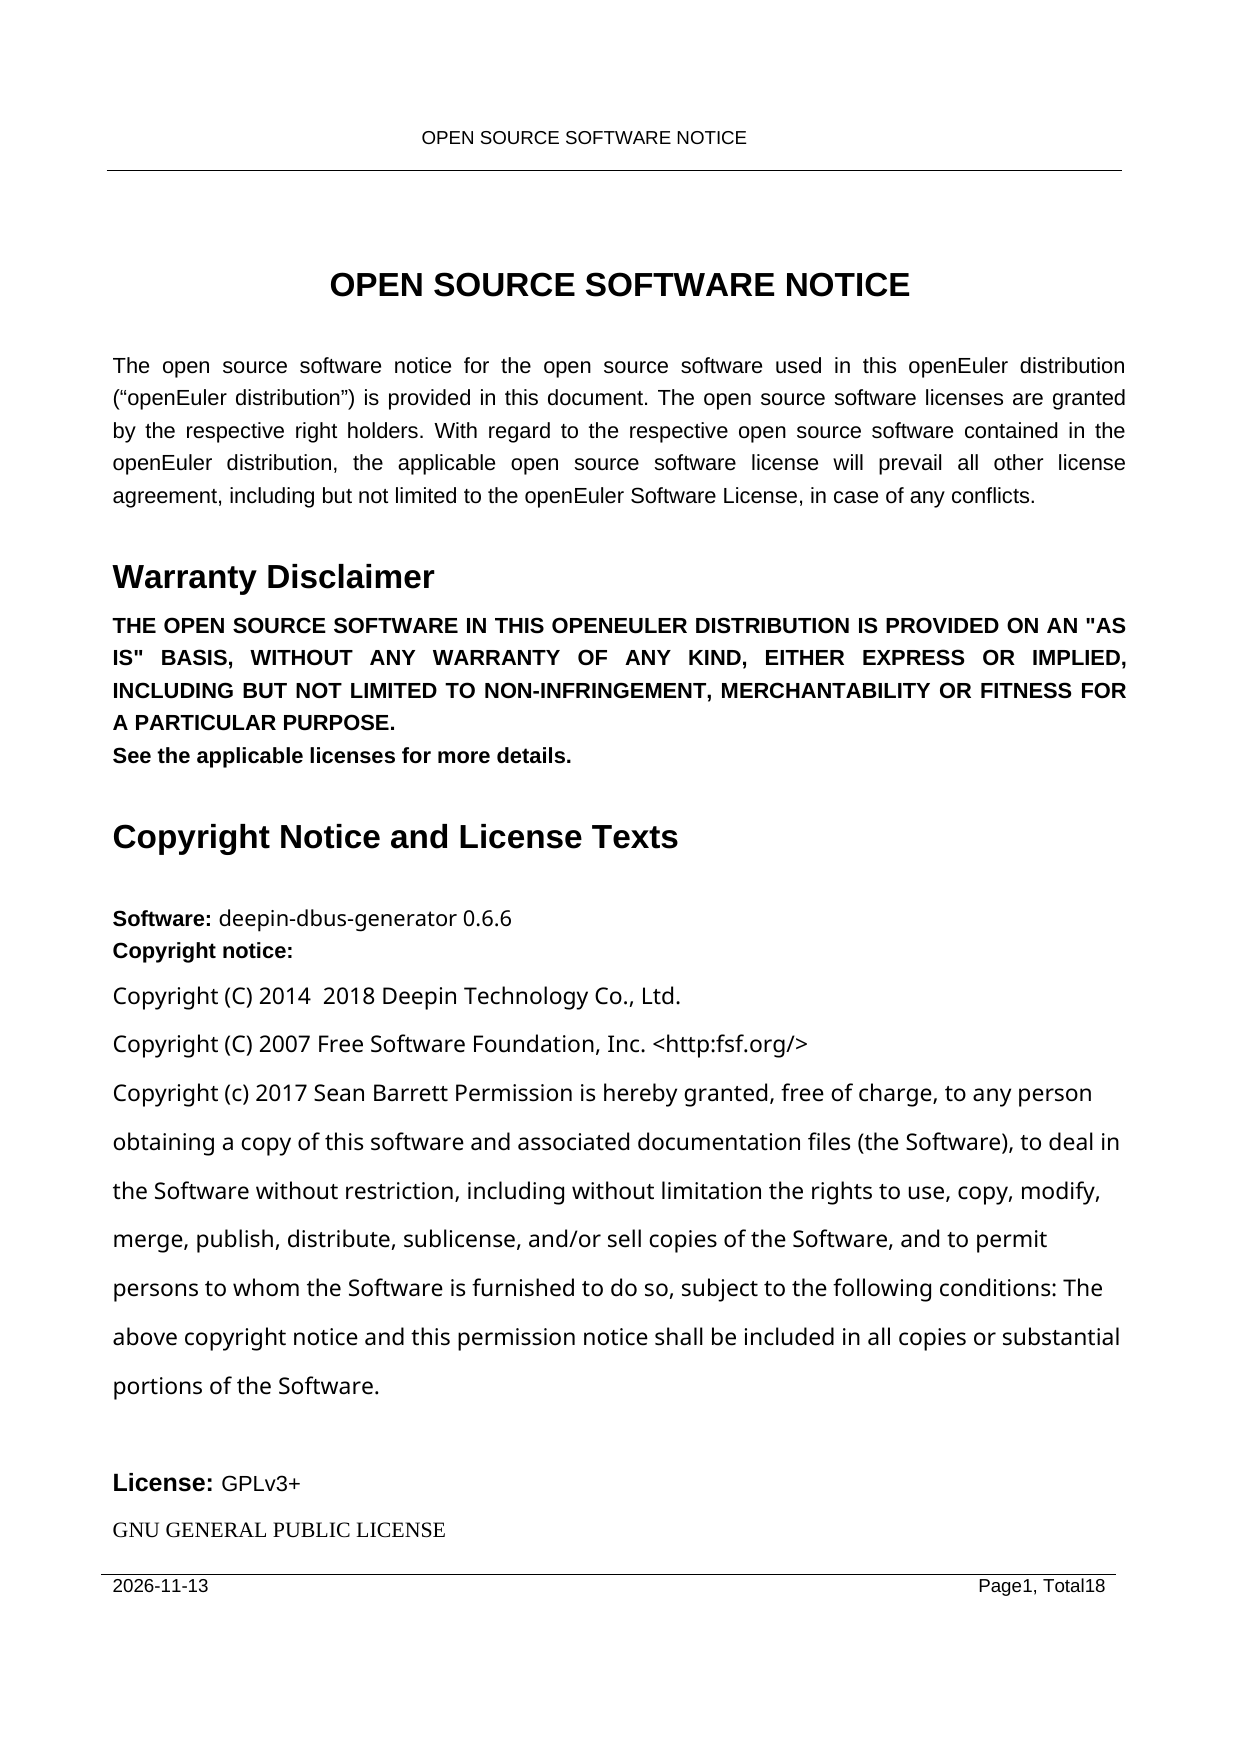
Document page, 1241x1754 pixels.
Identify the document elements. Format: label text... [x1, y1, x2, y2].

text Copyright Notice and License Texts [112, 804, 1128, 869]
text Copyright (C) 2014 2018 Deepin Technology Co., Ltd. Copyright (C) 2007 Free Software Foundation, Inc. <http:fsf.org/> Copyright (c) 2017 Sean Barrett Permission is hereby granted, free of charge, to any person obtaining a copy of this software and associated documentation files (the Software), to deal in the Software without restriction, including without limitation the rights to use, copy, modify, merge, publish, distribute, sublicense, and/or sell copies of the Software, and to permit persons to whom the Software is furnished to do so, subject to the following conditions: The above copyright notice and this permission notice shall be included in all copies or substantial portions of the Software. [112, 979, 1128, 1450]
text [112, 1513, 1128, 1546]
text Warranty Disclaimer [112, 544, 1128, 609]
text OPEN SOURCE SOFTWARE NOTICE [112, 251, 1128, 316]
text The open source software notice for the open source software used in this openEuler distribution (“openEuler distribution”) is provided in this document. The open source software licenses are granted by the respective right holders. With regard to the respective open source software contained in the openEuler distribution, the applicable open source software license will prevail all other license agreement, including but not limited to the openEuler Software License, in case of any conflicts. [112, 349, 1128, 511]
text License: GPLv3+ [112, 1467, 1128, 1499]
text THE OPEN SOURCE SOFTWARE IN THIS OPENEULER DISTRIBUTION IS PROVIDED ON AN "AS IS" BASIS, WITHOUT ANY WARRANTY OF ANY KIND, EITHER EXPRESS OR IMPLIED, INCLUDING BUT NOT LIMITED TO NON-INFRINGEMENT, MERCHANTABILITY OR FITNESS FOR A PARTICULAR PURPOSE. See the applicable licenses for more details. [112, 609, 1128, 771]
text Software: deepin-dbus-generator 0.6.6 [112, 901, 1128, 934]
text Copyright notice: [112, 934, 1128, 966]
